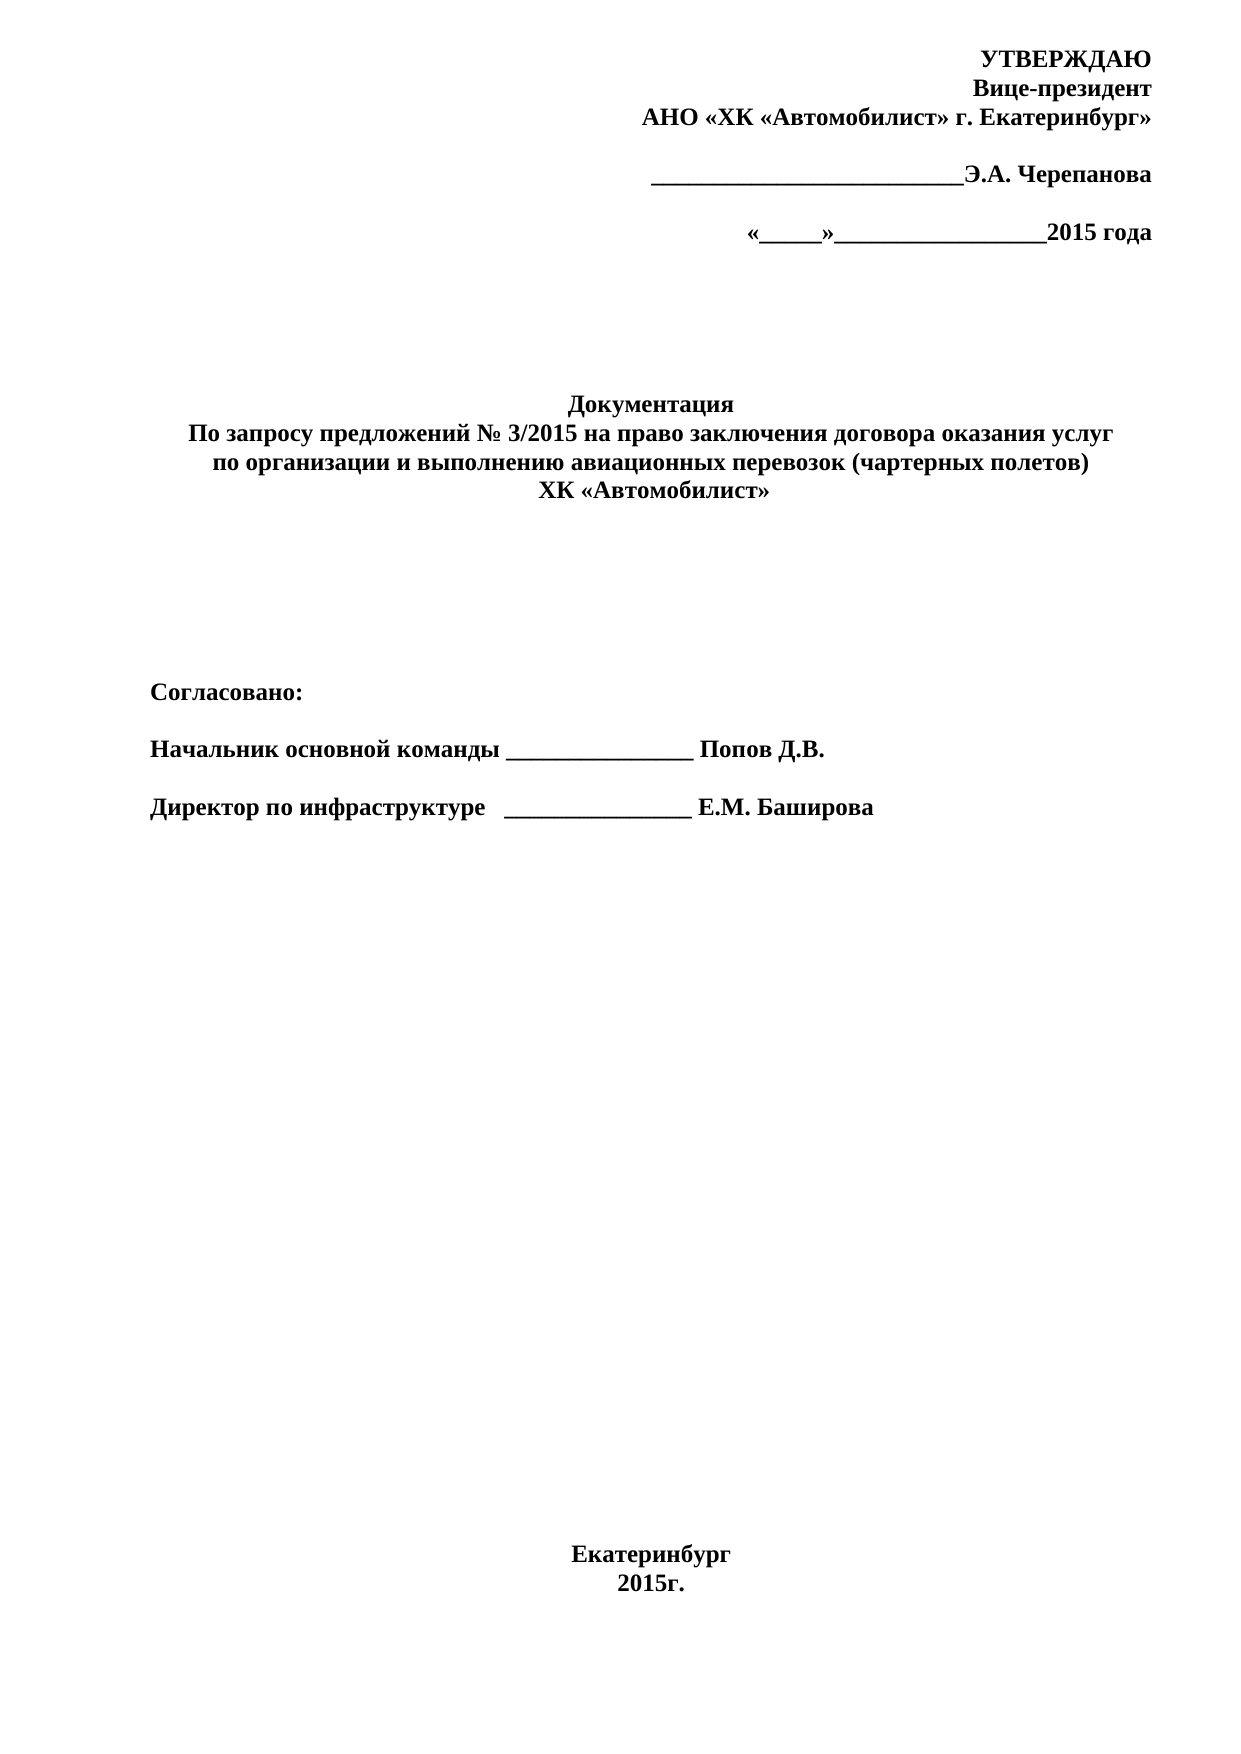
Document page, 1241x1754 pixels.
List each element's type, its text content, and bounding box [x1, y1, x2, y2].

text Документация [150, 389, 1152, 418]
text По запросу предложений № 3/2015 на право заключения договора оказания услуг [150, 418, 1152, 447]
text «_____»_________________2015 года [150, 217, 1152, 246]
text по организации и выполнению авиационных перевозок (чартерных полетов) [150, 447, 1152, 476]
text АНО «ХК «Автомобилист» г. Екатеринбург» [150, 102, 1152, 131]
text Вице-президент [150, 73, 1152, 102]
text ХК «Автомобилист» [150, 476, 1152, 504]
text Директор по инфраструктуре _______________ Е.М. Баширова [150, 792, 1152, 821]
text Екатеринбург [150, 1539, 1152, 1568]
text _________________________Э.А. Черепанова [150, 159, 1152, 188]
text 2015г. [150, 1568, 1152, 1597]
text Начальник основной команды _______________ Попов Д.В. [150, 734, 1152, 763]
text УТВЕРЖДАЮ [150, 44, 1152, 73]
text Согласовано: [150, 677, 1152, 706]
